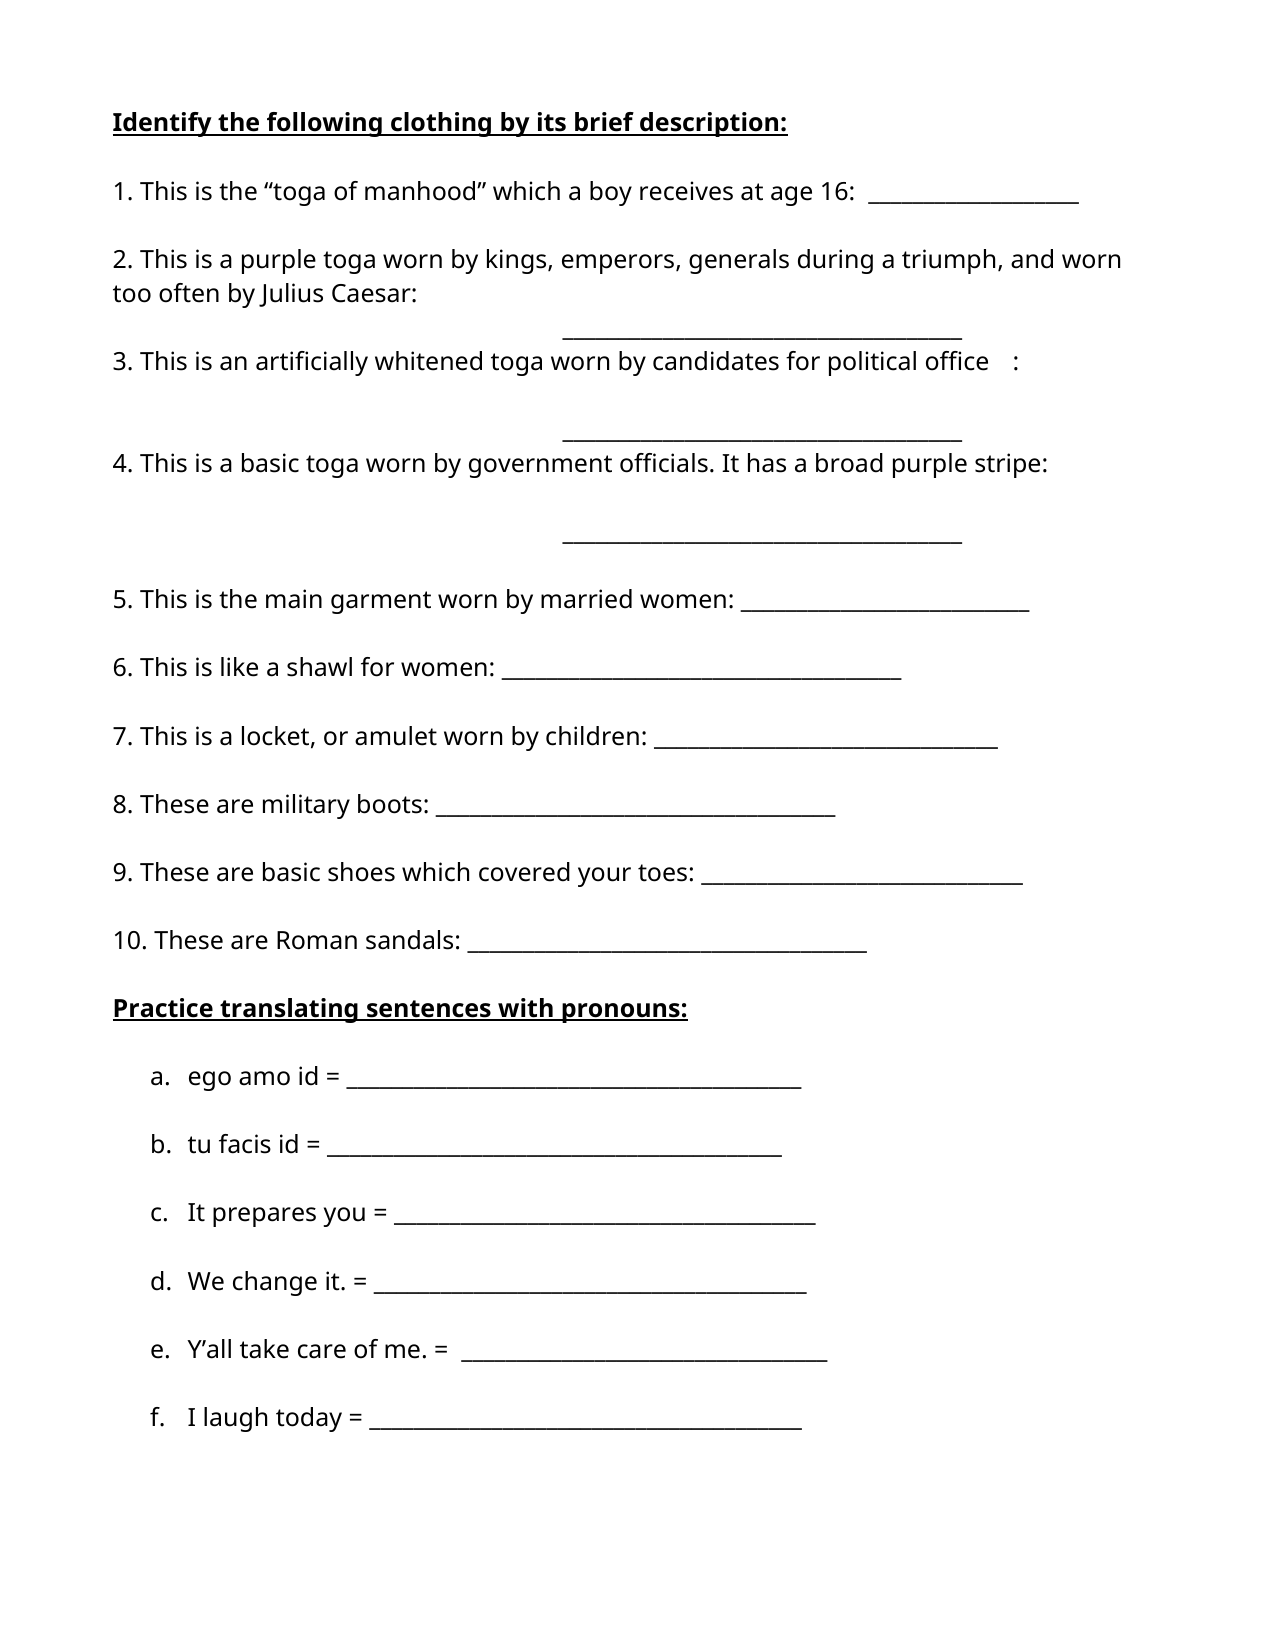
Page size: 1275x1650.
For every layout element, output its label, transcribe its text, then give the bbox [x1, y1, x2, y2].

text 3. This is an artificially whitened toga worn by candidates for political office : [112, 343, 1162, 377]
text Practice translating sentences with pronouns: [112, 991, 1162, 1025]
list It prepares you = ______________________________________ [150, 1195, 1162, 1229]
list Y’all take care of me. = _________________________________ [150, 1331, 1162, 1365]
list ego amo id = _________________________________________ [150, 1059, 1162, 1093]
text 6. This is like a shawl for women: ____________________________________ [112, 650, 1162, 684]
text ____________________________________ [112, 514, 1162, 548]
text 7. This is a locket, or amulet worn by children: _______________________________ [112, 718, 1162, 752]
text Identify the following clothing by its brief description: [112, 105, 1162, 139]
text ____________________________________ [112, 309, 1162, 343]
list I laugh today = _______________________________________ [150, 1399, 1162, 1433]
text 2. This is a purple toga worn by kings, emperors, generals during a triumph, and worn too often by Julius Caesar: [112, 241, 1162, 309]
list tu facis id = _________________________________________ [150, 1127, 1162, 1161]
text 1. This is the “toga of manhood” which a boy receives at age 16: ___________________ [112, 173, 1162, 207]
text ____________________________________ [112, 412, 1162, 446]
text 8. These are military boots: ____________________________________ [112, 786, 1162, 820]
text 5. This is the main garment worn by married women: __________________________ [112, 582, 1162, 616]
text 10. These are Roman sandals: ____________________________________ [112, 922, 1162, 957]
text 9. These are basic shoes which covered your toes: _____________________________ [112, 854, 1162, 888]
list We change it. = _______________________________________ [150, 1263, 1162, 1297]
text 4. This is a basic toga worn by government officials. It has a broad purple stripe: [112, 446, 1162, 480]
